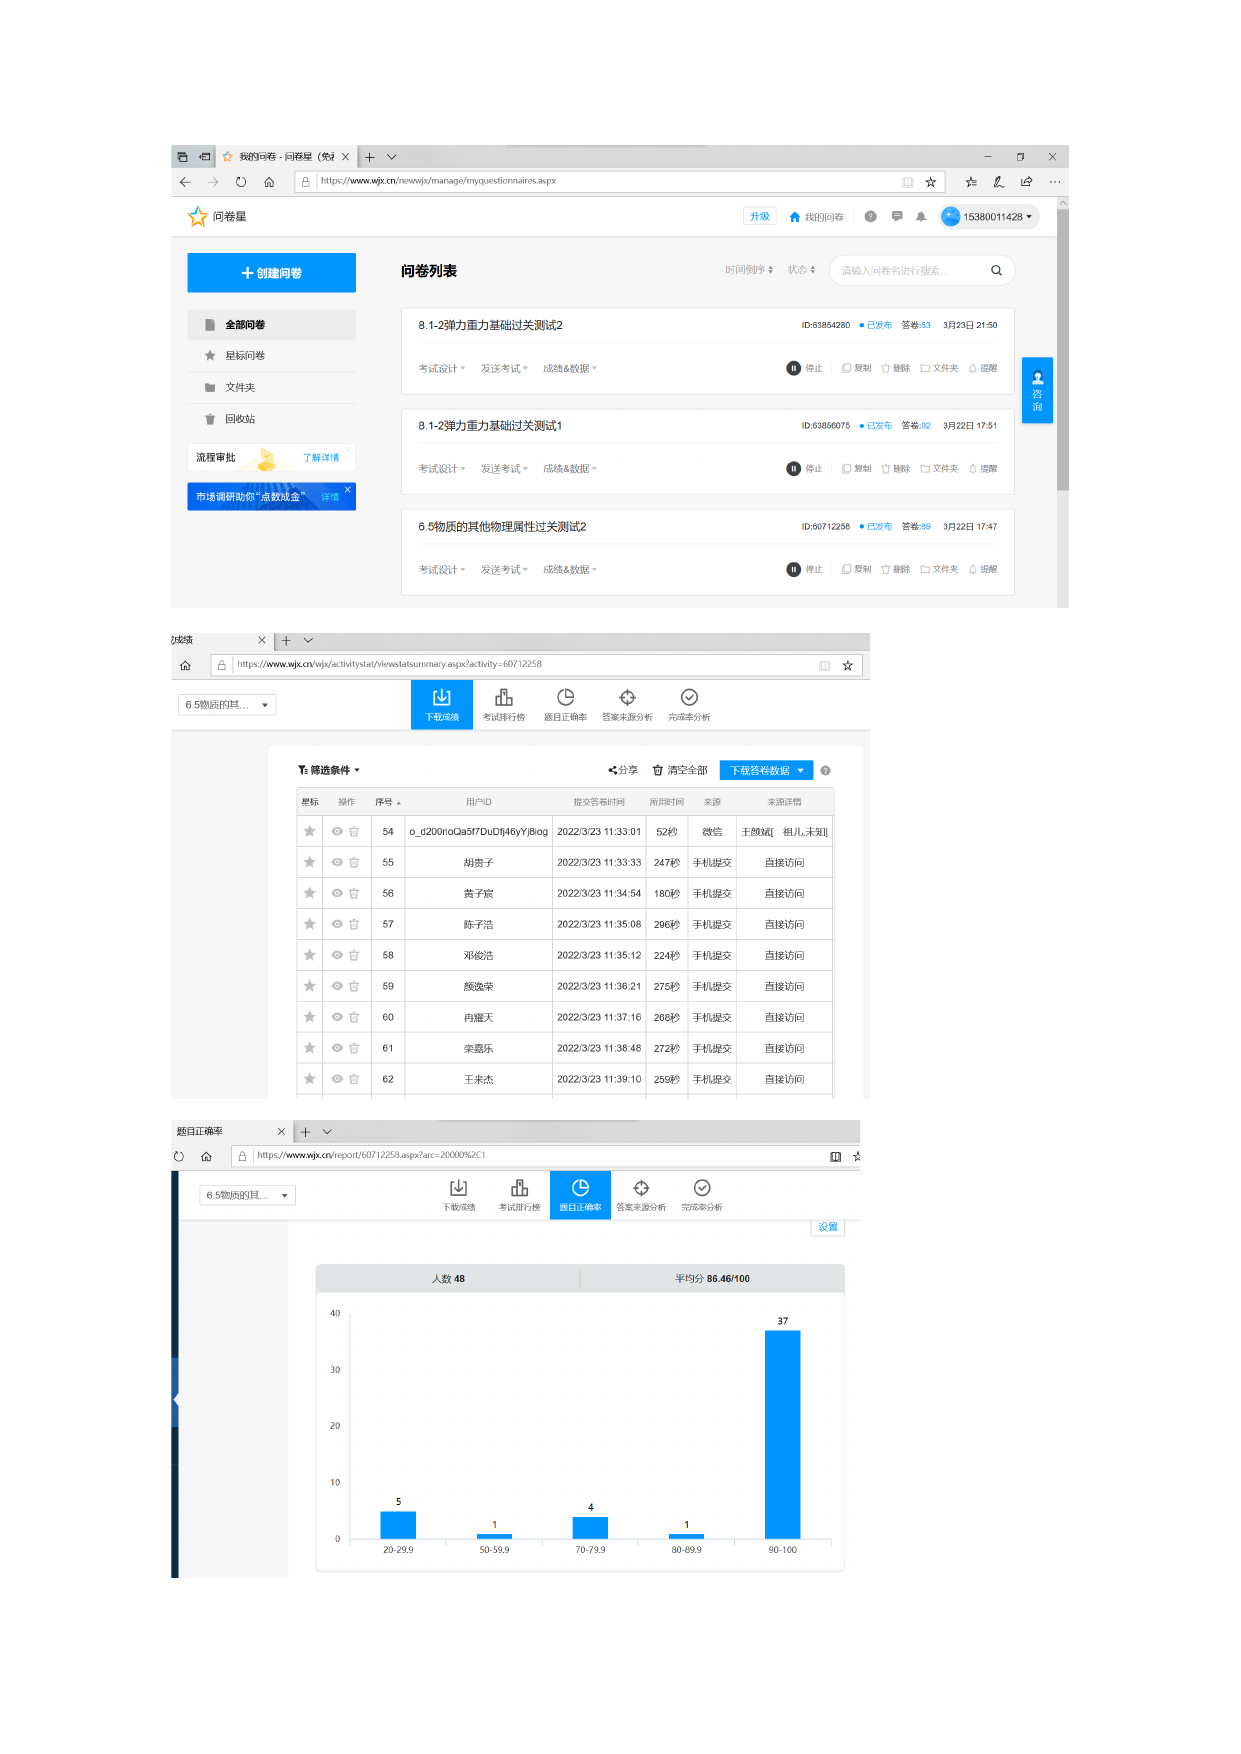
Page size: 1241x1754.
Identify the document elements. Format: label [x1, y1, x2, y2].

picture [171, 633, 870, 1099]
picture [171, 1120, 861, 1578]
picture [171, 145, 1069, 608]
